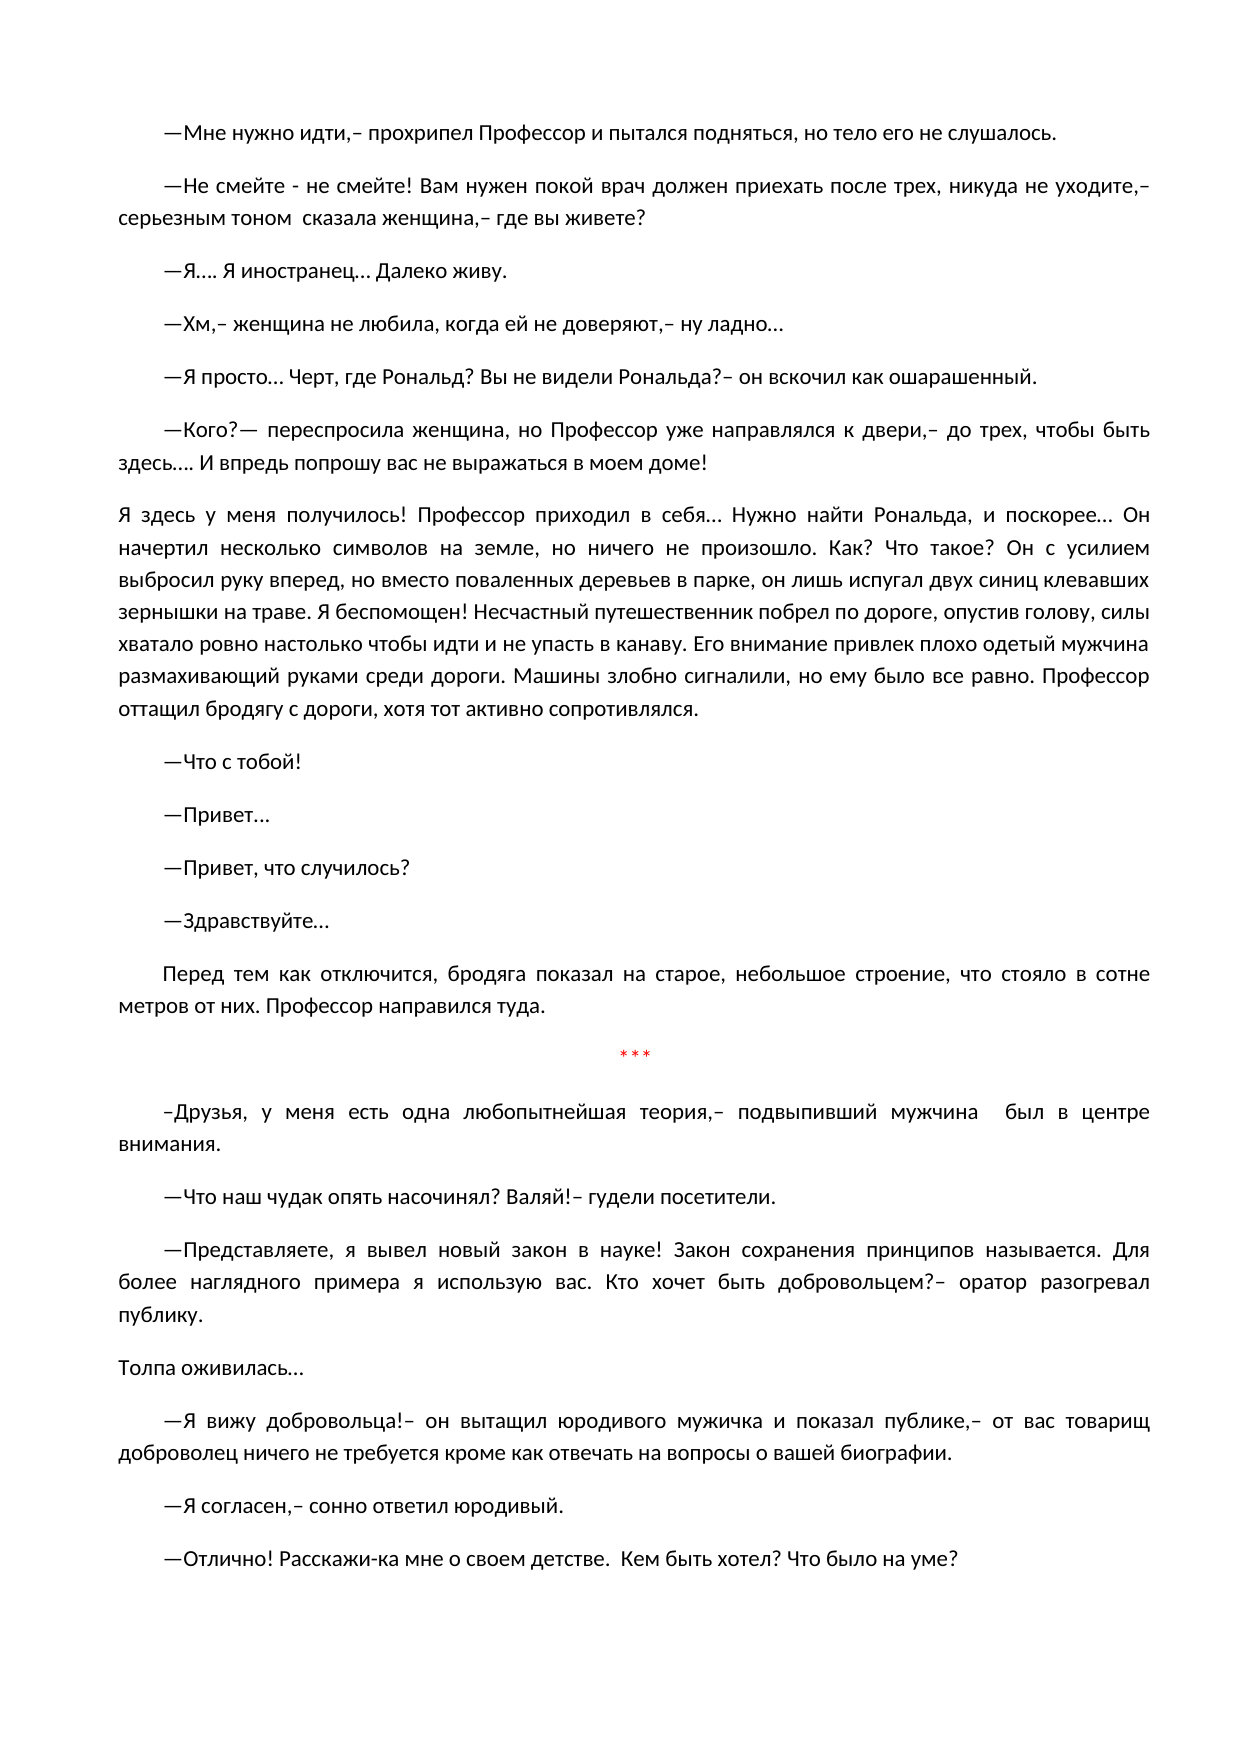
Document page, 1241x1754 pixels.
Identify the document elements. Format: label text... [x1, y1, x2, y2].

text —Здравствуйте… [118, 906, 1152, 934]
text —Я просто… Черт, где Рональд? Вы не видели Рональда?– он вскочил как ошарашенный. [118, 362, 1152, 390]
text —Я…. Я иностранец… Далеко живу. [118, 256, 1152, 284]
text —Привет, что случилось? [118, 853, 1152, 881]
text —Что с тобой! [118, 747, 1152, 775]
text —Отлично! Расскажи-ка мне о своем детстве. Кем быть хотел? Что было на уме? [118, 1544, 1152, 1572]
text —Привет... [118, 800, 1152, 828]
text —Хм,– женщина не любила, когда ей не доверяют,– ну ладно… [118, 309, 1152, 337]
text *** [118, 1044, 1152, 1072]
text Я здесь у меня получилось! Профессор приходил в себя… Нужно найти Рональда, и поскорее… Он начертил несколько символов на земле, но ничего не произошло. Как? Что такое? Он с усилием выбросил руку вперед, но вместо поваленных деревьев в парке, он лишь испугал двух синиц клевавших зернышки на траве. Я беспомощен! Несчастный путешественник побрел по дороге, опустив голову, силы хватало ровно настолько чтобы идти и не упасть в канаву. Его внимание привлек плохо одетый мужчина размахивающий руками среди дороги. Машины злобно сигналили, но ему было все равно. Профессор оттащил бродягу с дороги, хотя тот активно сопротивлялся. [118, 501, 1152, 722]
text —Представляете, я вывел новый закон в науке! Закон сохранения принципов называется. Для более наглядного примера я использую вас. Кто хочет быть добровольцем?– оратор разогревал публику. [118, 1235, 1152, 1328]
text —Мне нужно идти,– прохрипел Профессор и пытался подняться, но тело его не слушалось. [118, 118, 1152, 146]
text —Кого?— переспросила женщина, но Профессор уже направлялся к двери,– до трех, чтобы быть здесь…. И впредь попрошу вас не выражаться в моем доме! [118, 415, 1152, 476]
text Перед тем как отключится, бродяга показал на старое, небольшое строение, что стояло в сотне метров от них. Профессор направился туда. [118, 959, 1152, 1019]
text –Друзья, у меня есть одна любопытнейшая теория,– подвыпивший мужчина был в центре внимания. [118, 1097, 1152, 1157]
text —Не смейте - не смейте! Вам нужен покой врач должен приехать после трех, никуда не уходите,– серьезным тоном сказала женщина,– где вы живете? [118, 171, 1152, 231]
text —Что наш чудак опять насочинял? Валяй!– гудели посетители. [118, 1182, 1152, 1210]
text —Я согласен,– сонно ответил юродивый. [118, 1491, 1152, 1519]
text Толпа оживилась… [118, 1353, 1152, 1381]
text —Я вижу добровольца!– он вытащил юродивого мужичка и показал публике,– от вас товарищ доброволец ничего не требуется кроме как отвечать на вопросы о вашей биографии. [118, 1406, 1152, 1466]
